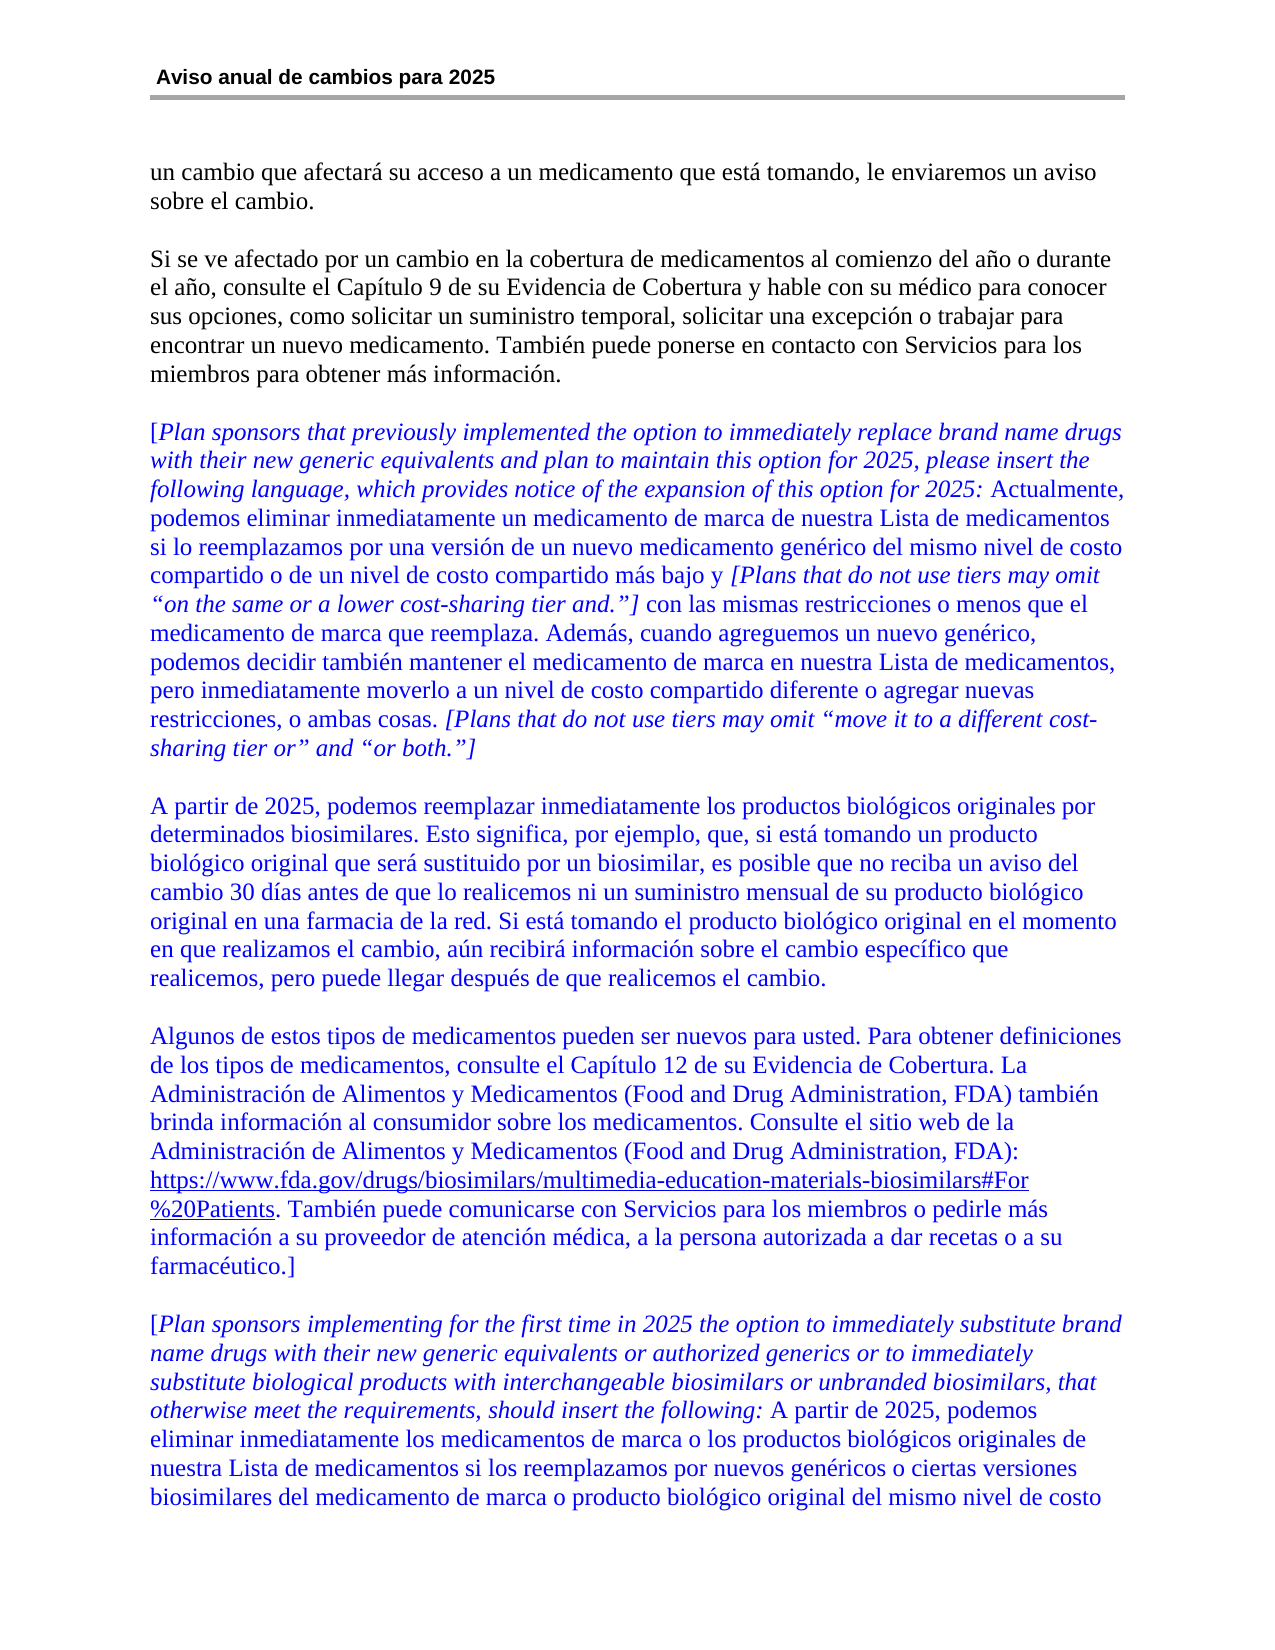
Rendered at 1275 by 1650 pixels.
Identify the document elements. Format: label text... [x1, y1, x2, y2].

text A partir de 2025, podemos reemplazar inmediatamente los productos biológicos originales por determinados biosimilares. Esto significa, por ejemplo, que, si está tomando un producto biológico original que será sustituido por un biosimilar, es posible que no reciba un aviso del cambio 30 días antes de que lo realicemos ni un suministro mensual de su producto biológico original en una farmacia de la red. Si está tomando el producto biológico original en el momento en que realizamos el cambio, aún recibirá información sobre el cambio específico que realicemos, pero puede llegar después de que realicemos el cambio. [150, 791, 1125, 992]
text Si se ve afectado por un cambio en la cobertura de medicamentos al comienzo del año o durante el año, consulte el Capítulo 9 de su Evidencia de Cobertura y hable con su médico para conocer sus opciones, como solicitar un suministro temporal, solicitar una excepción o trabajar para encontrar un nuevo medicamento. También puede ponerse en contacto con Servicios para los miembros para obtener más información. [150, 244, 1125, 387]
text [150, 1309, 1125, 1510]
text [150, 157, 1125, 214]
text Algunos de estos tipos de medicamentos pueden ser nuevos para usted. Para obtener definiciones de los tipos de medicamentos, consulte el Capítulo 12 de su Evidencia de Cobertura. La Administración de Alimentos y Medicamentos (Food and Drug Administration, FDA) también brinda información al consumidor sobre los medicamentos. Consulte el sitio web de la Administración de Alimentos y Medicamentos (Food and Drug Administration, FDA): https://www.fda.gov/drugs/biosimilars/multimedia-education-materials-biosimilars#For%20Patients. También puede comunicarse con Servicios para los miembros o pedirle más información a su proveedor de atención médica, a la persona autorizada a dar recetas o a su farmacéutico.] [150, 1021, 1125, 1280]
text [Plan sponsors that previously implemented the option to immediately replace brand name drugs with their new generic equivalents and plan to maintain this option for 2025, please insert the following language, which provides notice of the expansion of this option for 2025: Actualmente, podemos eliminar inmediatamente un medicamento de marca de nuestra Lista de medicamentos si lo reemplazamos por una versión de un nuevo medicamento genérico del mismo nivel de costo compartido o de un nivel de costo compartido más bajo y [Plans that do not use tiers may omit “on the same or a lower cost-sharing tier and.”] con las mismas restricciones o menos que el medicamento de marca que reemplaza. Además, cuando agreguemos un nuevo genérico, podemos decidir también mantener el medicamento de marca en nuestra Lista de medicamentos, pero inmediatamente moverlo a un nivel de costo compartido diferente o agregar nuevas restricciones, o ambas cosas. [Plans that do not use tiers may omit “move it to a different cost-sharing tier or” and “or both.”] [150, 417, 1125, 762]
